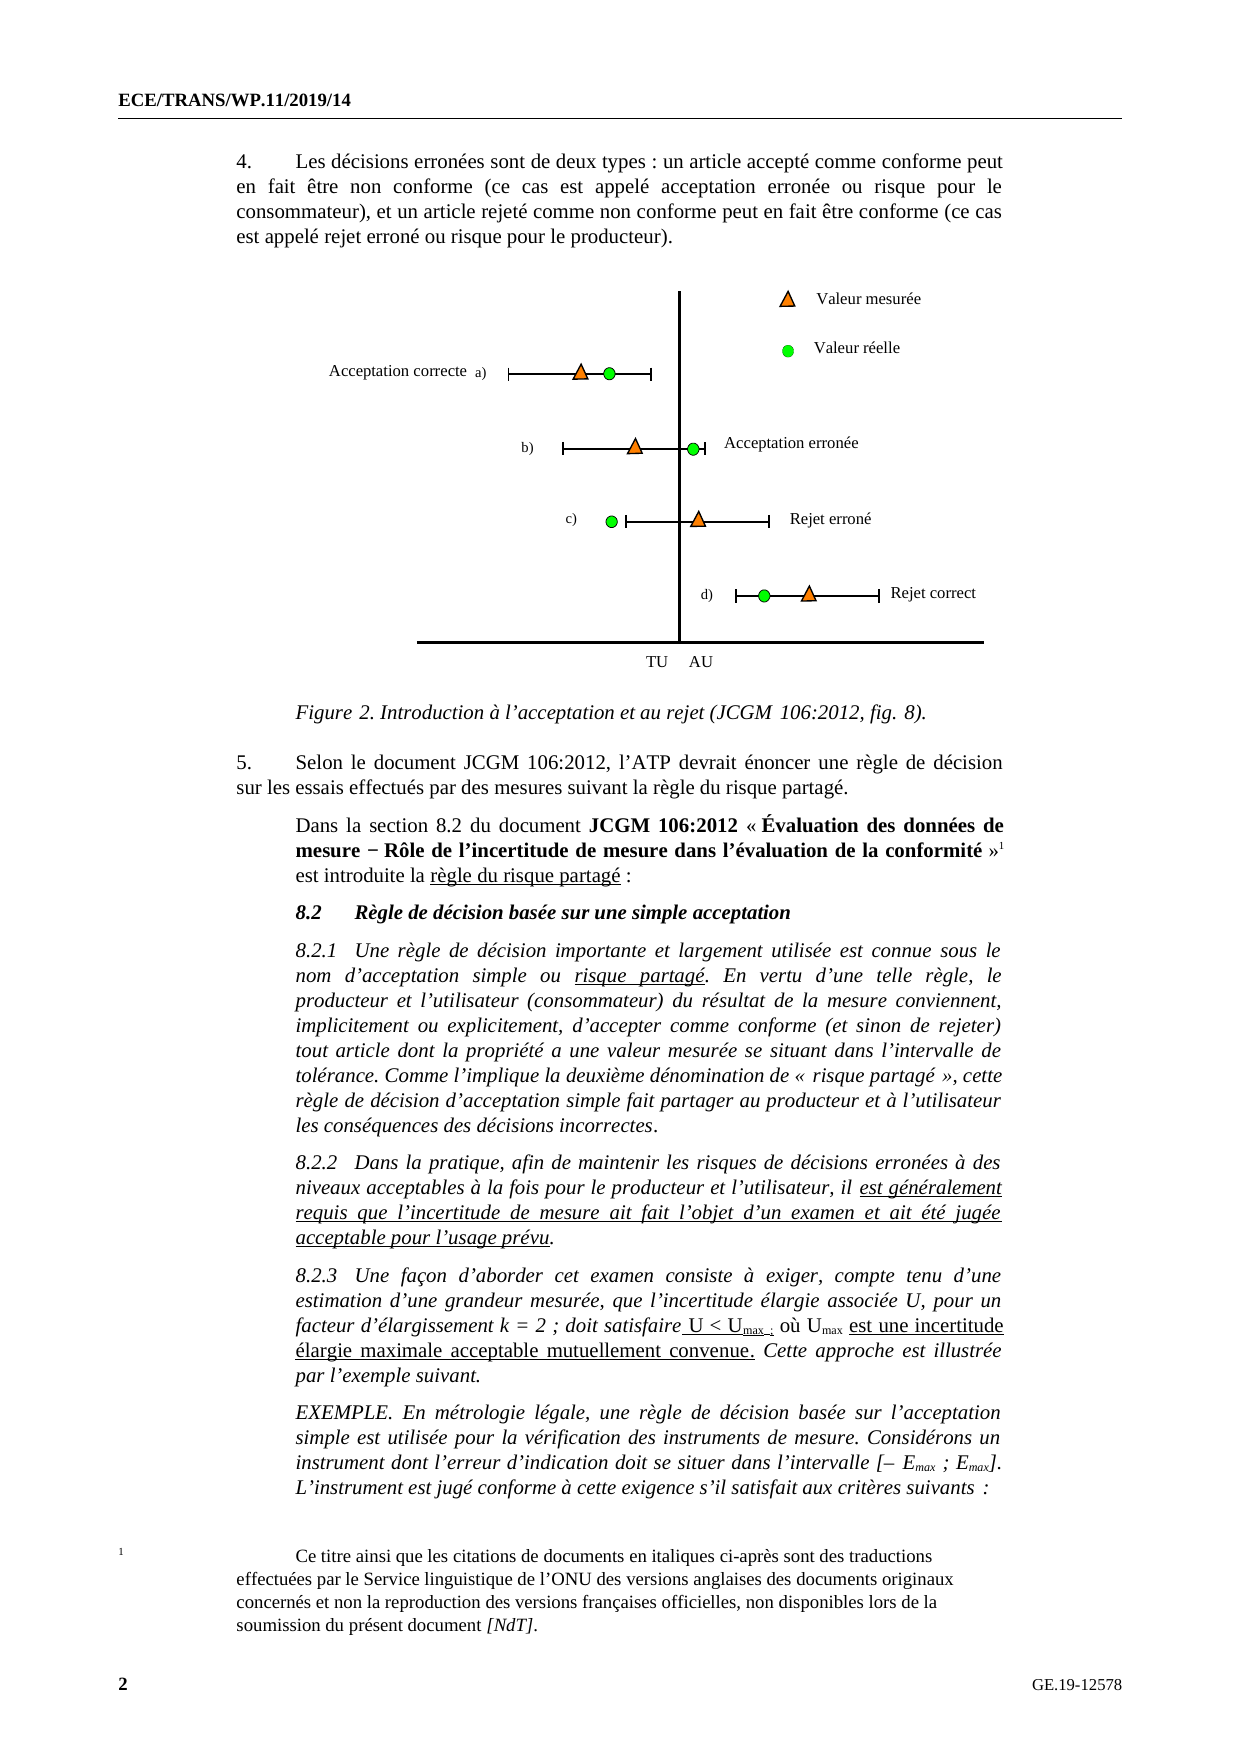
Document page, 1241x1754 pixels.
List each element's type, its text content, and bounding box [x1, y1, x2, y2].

text 8.2.1 Une règle de décision importante et largement utilisée est connue sous le nom d’acceptation simple ou risque partagé. En vertu d’une telle règle, le producteur et l’utilisateur (consommateur) du résultat de la mesure conviennent, implicitement ou explicitement, d’accepter comme conforme (et sinon de rejeter) tout article dont la propriété a une valeur mesurée se situant dans l’intervalle de tolérance. Comme l’implique la deuxième dénomination de « risque partagé », cette règle de décision d’acceptation simple fait partager au producteur et à l’utilisateur les conséquences des décisions incorrectes. [295, 937, 1004, 1137]
text 4. Les décisions erronées sont de deux types : un article accepté comme conforme peut en fait être non conforme (ce cas est appelé acceptation erronée ou risque pour le consommateur), et un article rejeté comme non conforme peut en fait être conforme (ce cas est appelé rejet erroné ou risque pour le producteur). [236, 148, 1004, 248]
text EXEMPLE. En métrologie légale, une règle de décision basée sur l’acceptation simple est utilisée pour la vérification des instruments de mesure. Considérons un instrument dont l’erreur d’indication doit se situer dans l’intervalle [– Emax ; Emax]. L’instrument est jugé conforme à cette exigence s’il satisfait aux critères suivants : [295, 1399, 1004, 1499]
text 5. Selon le document JCGM 106:2012, l’ATP devrait énoncer une règle de décision sur les essais effectués par des mesures suivant la règle du risque partagé. [236, 749, 1004, 799]
text 8.2.2 Dans la pratique, afin de maintenir les risques de décisions erronées à des niveaux acceptables à la fois pour le producteur et l’utilisateur, il est généralement requis que l’incertitude de mesure ait fait l’objet d’un examen et ait été jugée acceptable pour l’usage prévu. [295, 1149, 1004, 1249]
text Dans la section 8.2 du document JCGM 106:2012 « Évaluation des données de mesure − Rôle de l’incertitude de mesure dans l’évaluation de la conformité » est introduite la règle du risque partagé : [295, 812, 1004, 887]
text Figure 2. Introduction à l’acceptation et au rejet (JCGM 106:2012, fig. 8). [295, 699, 1004, 724]
text 8.2.3 Une façon d’aborder cet examen consiste à exiger, compte tenu d’une estimation d’une grandeur mesurée, que l’incertitude élargie associée U, pour un facteur d’élargissement k = 2 ; doit satisfaire U < Umax ; où Umax est une incertitude élargie maximale acceptable mutuellement convenue. Cette approche est illustrée par l’exemple suivant. [295, 1262, 1004, 1387]
text 8.2 Règle de décision basée sur une simple acceptation [236, 899, 1004, 924]
